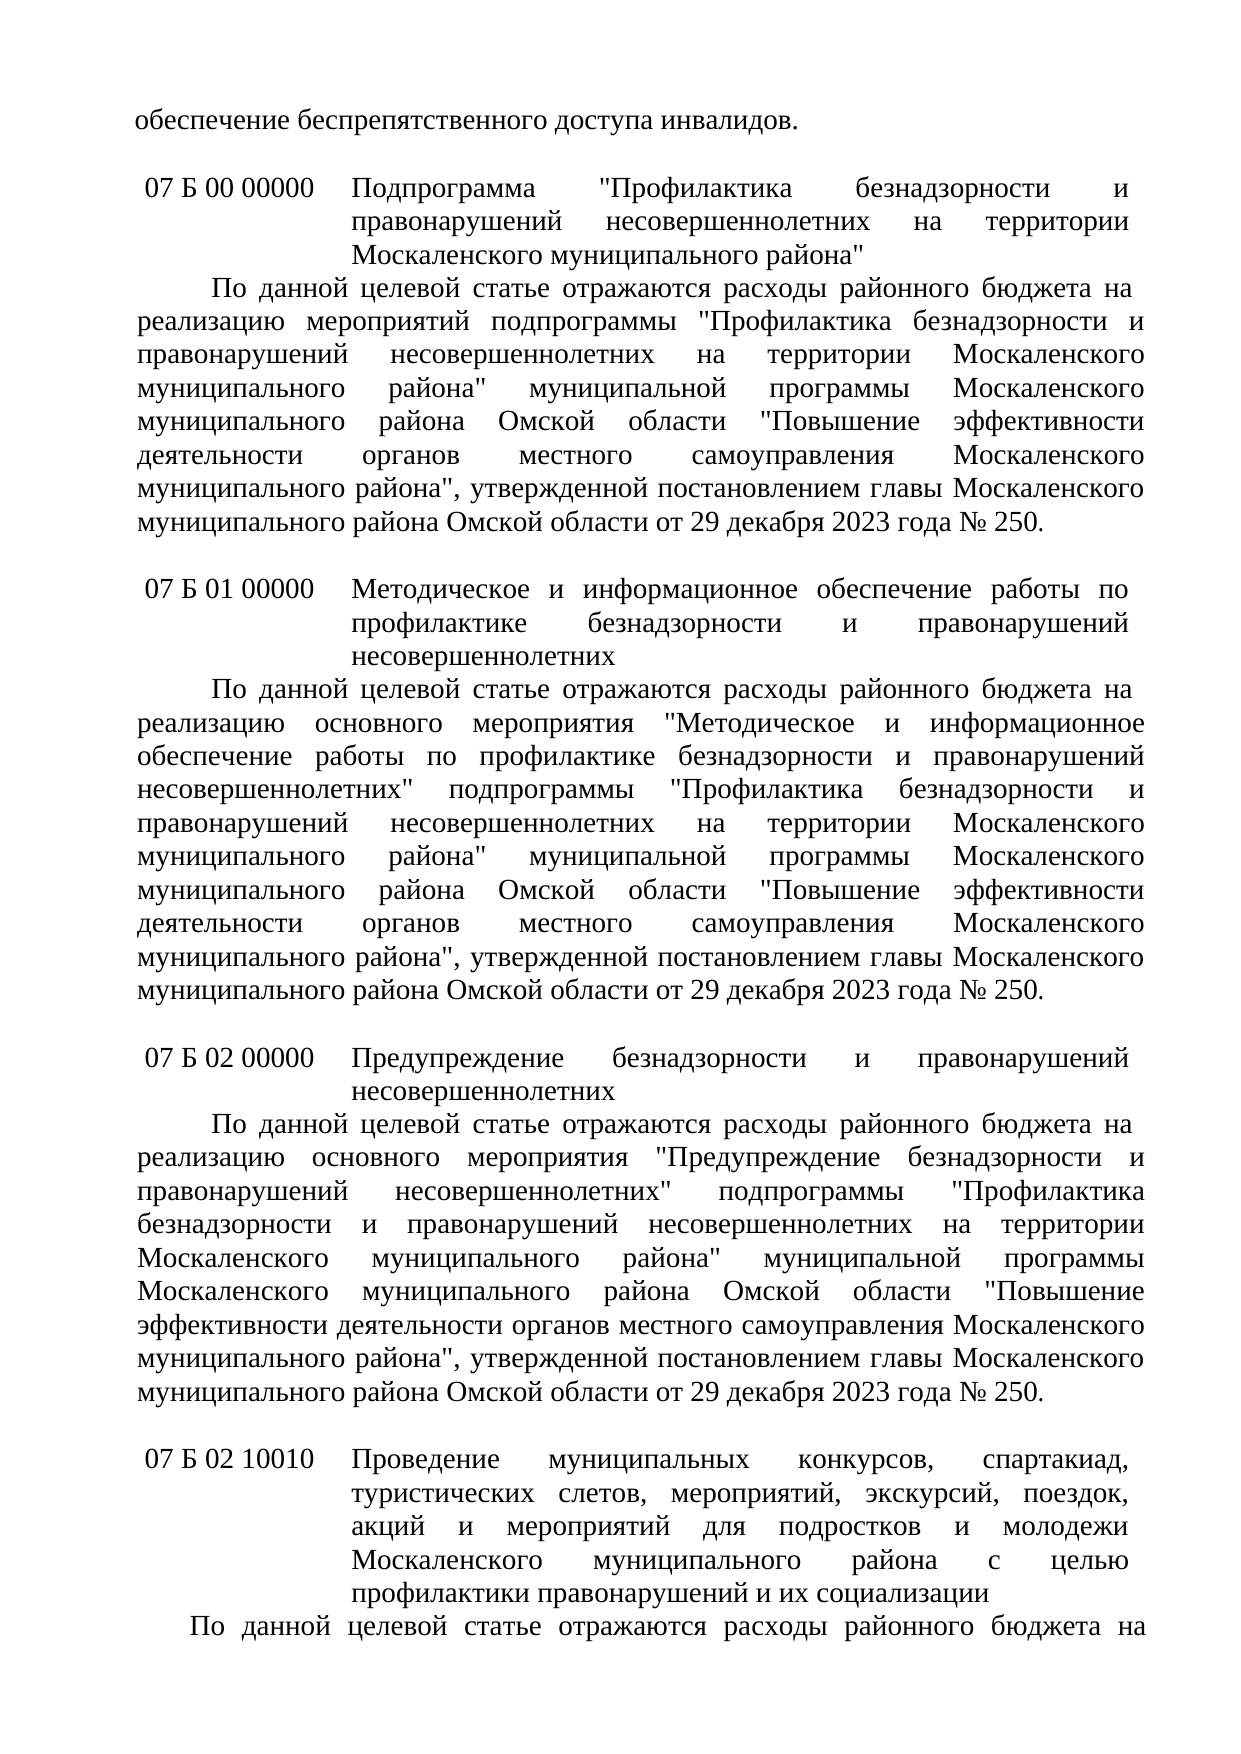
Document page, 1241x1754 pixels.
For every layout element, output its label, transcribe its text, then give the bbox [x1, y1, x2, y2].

table_header 07 Б 02 00000 [133, 1040, 340, 1107]
text По данной целевой статье отражаются расходы районного бюджета на реализацию основного мероприятия "Методическое и информационное обеспечение работы по профилактике безнадзорности и правонарушений несовершеннолетних" подпрограммы "Профилактика безнадзорности и правонарушений несовершеннолетних на территории Москаленского муниципального района" муниципальной программы Москаленского муниципального района Омской области "Повышение эффективности деятельности органов местного самоуправления Москаленского муниципального района", утвержденной постановлением главы Москаленского муниципального района Омской области от 29 декабря 2023 года № 250. [137, 672, 1145, 1006]
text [134, 1609, 1147, 1642]
text По данной целевой статье отражаются расходы районного бюджета на реализацию основного мероприятия "Предупреждение безнадзорности и правонарушений несовершеннолетних" подпрограммы "Профилактика безнадзорности и правонарушений несовершеннолетних на территории Москаленского муниципального района" муниципальной программы Москаленского муниципального района Омской области "Повышение эффективности деятельности органов местного самоуправления Москаленского муниципального района", утвержденной постановлением главы Москаленского муниципального района Омской области от 29 декабря 2023 года № 250. [137, 1107, 1145, 1408]
text По данной целевой статье отражаются расходы районного бюджета на реализацию мероприятий подпрограммы "Профилактика безнадзорности и правонарушений несовершеннолетних на территории Москаленского муниципального района" муниципальной программы Москаленского муниципального района Омской области "Повышение эффективности деятельности органов местного самоуправления Москаленского муниципального района", утвержденной постановлением главы Москаленского муниципального района Омской области от 29 декабря 2023 года № 250. [137, 270, 1145, 538]
table_header Методическое и информационное обеспечение работы по профилактике безнадзорности и правонарушений несовершеннолетних [340, 571, 1141, 672]
table_header 07 Б 00 00000 [133, 170, 340, 270]
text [134, 103, 1147, 136]
table_header Подпрограмма "Профилактика безнадзорности и правонарушений несовершеннолетних на территории Москаленского муниципального района" [340, 170, 1141, 270]
table_header 07 Б 01 00000 [133, 571, 340, 672]
table_header Проведение муниципальных конкурсов, спартакиад, туристических слетов, мероприятий, экскурсий, поездок, акций и мероприятий для подростков и молодежи Москаленского муниципального района с целью профилактики правонарушений и их социализации [340, 1441, 1141, 1609]
table_header 07 Б 02 10010 [133, 1441, 340, 1609]
table_header Предупреждение безнадзорности и правонарушений несовершеннолетних [340, 1040, 1141, 1107]
